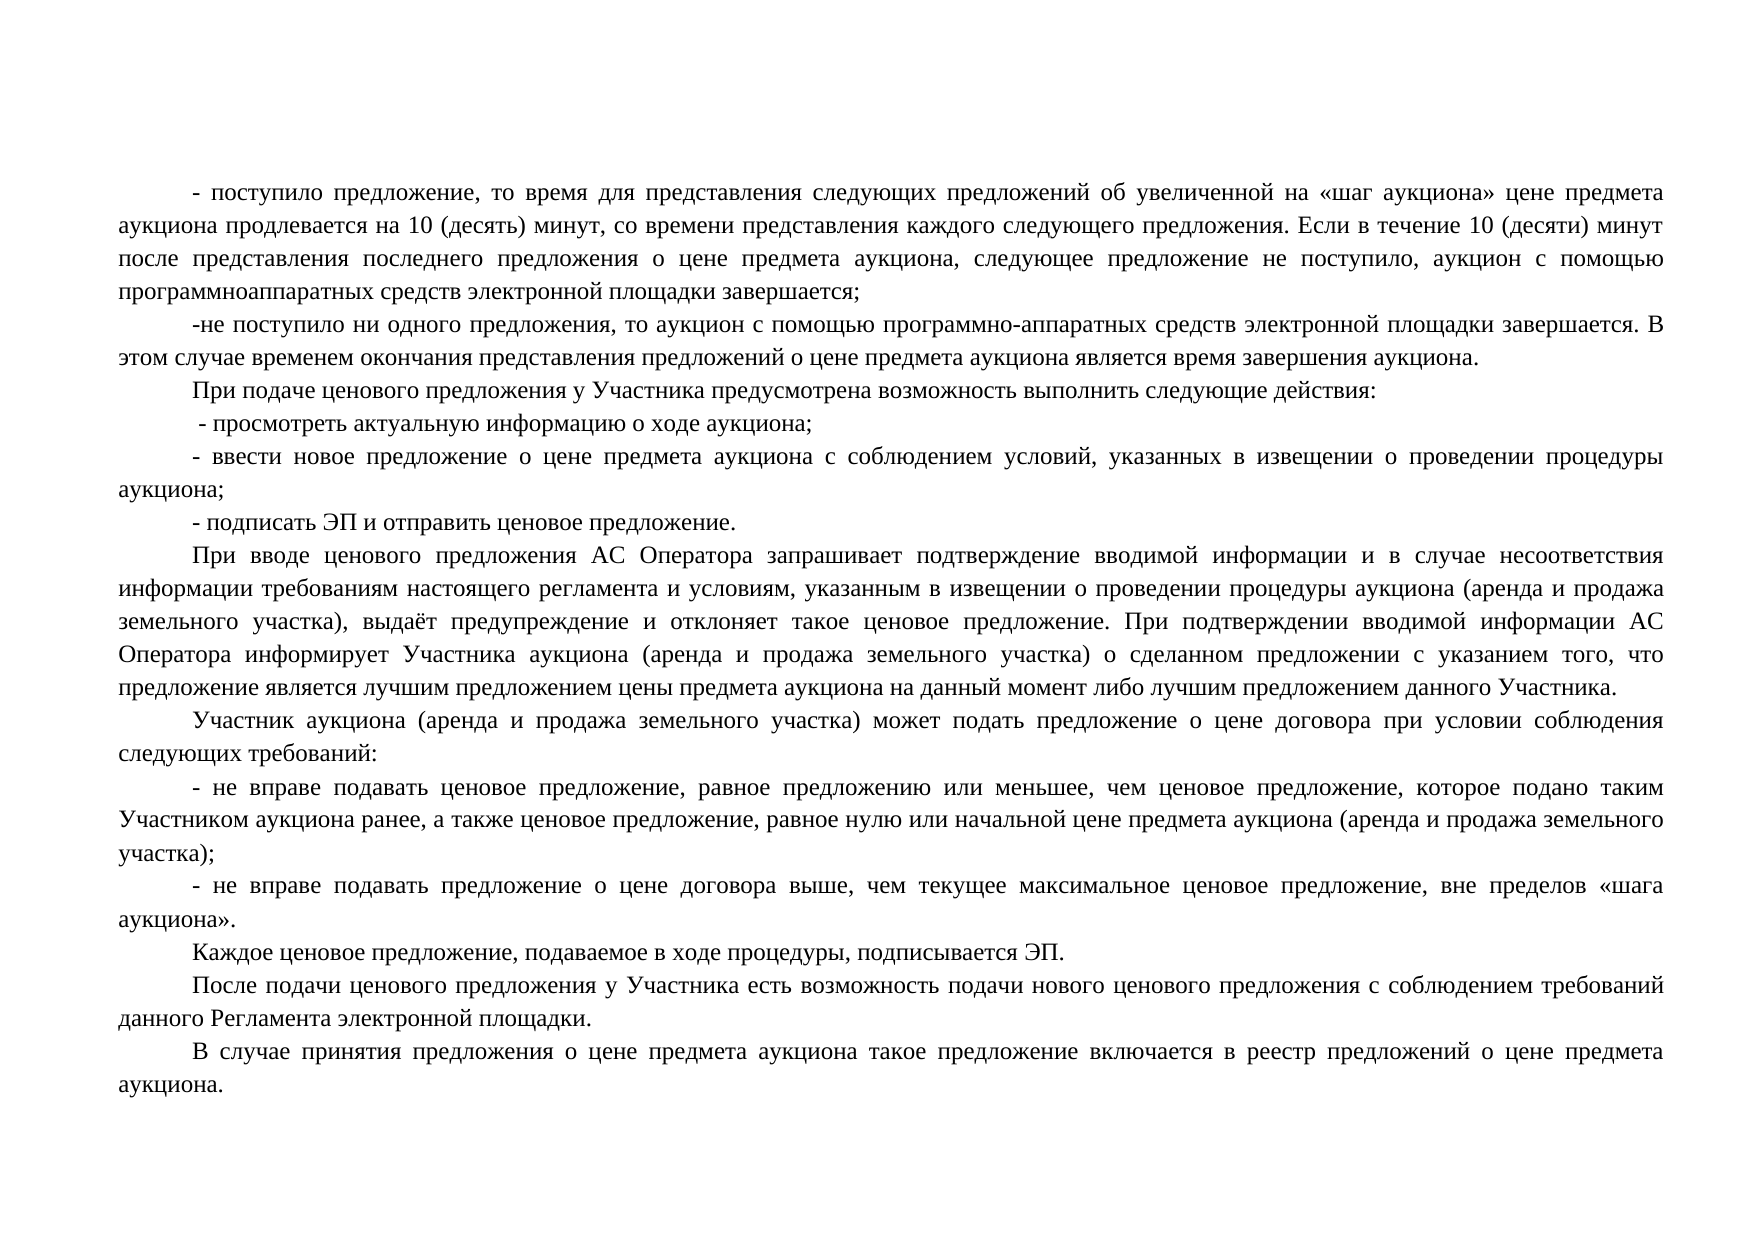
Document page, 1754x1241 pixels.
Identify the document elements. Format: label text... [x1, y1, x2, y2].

text При подаче ценового предложения у Участника предусмотрена возможность выполнить следующие действия: [118, 375, 1665, 404]
text - поступило предложение, то время для представления следующих предложений об увеличенной на «шаг аукциона» цене предмета аукциона продлевается на 10 (десять) минут, со времени представления каждого следующего предложения. Если в течение 10 (десяти) минут после представления последнего предложения о цене предмета аукциона, следующее предложение не поступило, аукцион с помощью программноаппаратных средств электронной площадки завершается; [118, 177, 1665, 305]
text При вводе ценового предложения АС Оператора запрашивает подтверждение вводимой информации и в случае несоответствия информации требованиям настоящего регламента и условиям, указанным в извещении о проведении процедуры аукциона (аренда и продажа земельного участка), выдаёт предупреждение и отклоняет такое ценовое предложение. При подтверждении вводимой информации АС Оператора информирует Участника аукциона (аренда и продажа земельного участка) о сделанном предложении с указанием того, что предложение является лучшим предложением цены предмета аукциона на данный момент либо лучшим предложением данного Участника. [118, 540, 1665, 701]
text -не поступило ни одного предложения, то аукцион с помощью программно-аппаратных средств электронной площадки завершается. В этом случае временем окончания представления предложений о цене предмета аукциона является время завершения аукциона. [118, 309, 1665, 371]
text - не вправе подавать ценовое предложение, равное предложению или меньшее, чем ценовое предложение, которое подано таким Участником аукциона ранее, а также ценовое предложение, равное нулю или начальной цене предмета аукциона (аренда и продажа земельного участка); [118, 772, 1665, 866]
text В случае принятия предложения о цене предмета аукциона такое предложение включается в реестр предложений о цене предмета аукциона. [118, 1036, 1665, 1097]
text - ввести новое предложение о цене предмета аукциона с соблюдением условий, указанных в извещении о проведении процедуры аукциона; [118, 441, 1665, 503]
text - просмотреть актуальную информацию о ходе аукциона; [118, 408, 1665, 437]
text - не вправе подавать предложение о цене договора выше, чем текущее максимальное ценовое предложение, вне пределов «шага аукциона». [118, 871, 1665, 932]
text - подписать ЭП и отправить ценовое предложение. [118, 507, 1665, 536]
text Каждое ценовое предложение, подаваемое в ходе процедуры, подписывается ЭП. [118, 937, 1665, 965]
text Участник аукциона (аренда и продажа земельного участка) может подать предложение о цене договора при условии соблюдения следующих требований: [118, 706, 1665, 767]
text После подачи ценового предложения у Участника есть возможность подачи нового ценового предложения с соблюдением требований данного Регламента электронной площадки. [118, 970, 1665, 1031]
